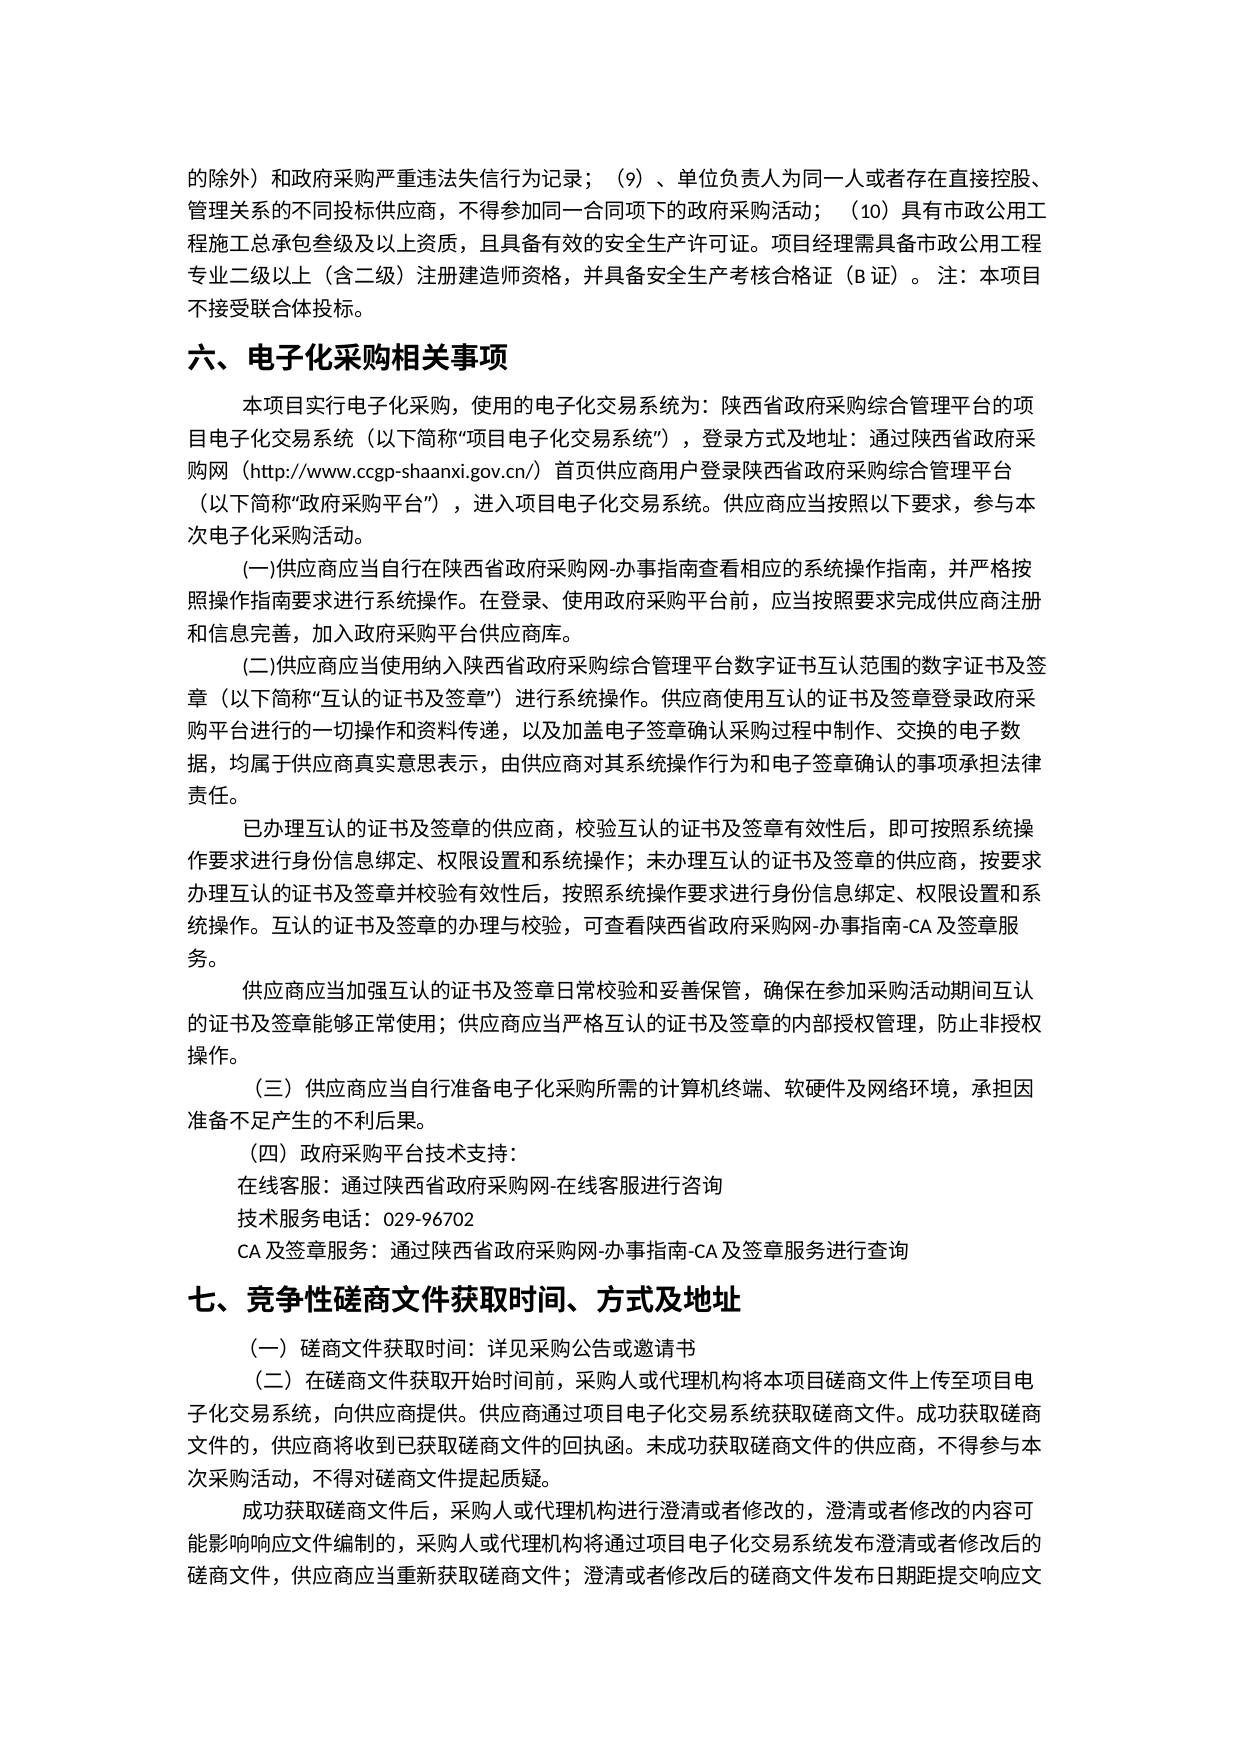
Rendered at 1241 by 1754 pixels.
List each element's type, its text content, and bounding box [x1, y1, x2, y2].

text (一)供应商应当自行在陕西省政府采购网-办事指南查看相应的系统操作指南，并严格按照操作指南要求进行系统操作。在登录、使用政府采购平台前，应当按照要求完成供应商注册和信息完善，加入政府采购平台供应商库。 [187, 552, 1053, 649]
text 已办理互认的证书及签章的供应商，校验互认的证书及签章有效性后，即可按照系统操作要求进行身份信息绑定、权限设置和系统操作；未办理互认的证书及签章的供应商，按要求办理互认的证书及签章并校验有效性后，按照系统操作要求进行身份信息绑定、权限设置和系统操作。互认的证书及签章的办理与校验，可查看陕西省政府采购网-办事指南-CA及签章服务。 [187, 812, 1053, 974]
text （一）磋商文件获取时间：详见采购公告或邀请书 [187, 1332, 1053, 1364]
text 七、竞争性磋商文件获取时间、方式及地址 [187, 1267, 1053, 1332]
text (二)供应商应当使用纳入陕西省政府采购综合管理平台数字证书互认范围的数字证书及签章（以下简称“互认的证书及签章”）进行系统操作。供应商使用互认的证书及签章登录政府采购平台进行的一切操作和资料传递，以及加盖电子签章确认采购过程中制作、交换的电子数据，均属于供应商真实意思表示，由供应商对其系统操作行为和电子签章确认的事项承担法律责任。 [187, 649, 1053, 812]
text （三）供应商应当自行准备电子化采购所需的计算机终端、软硬件及网络环境，承担因准备不足产生的不利后果。 [187, 1072, 1053, 1137]
text 本项目实行电子化采购，使用的电子化交易系统为：陕西省政府采购综合管理平台的项目电子化交易系统（以下简称“项目电子化交易系统”），登录方式及地址：通过陕西省政府采购网（http://www.ccgp-shaanxi.gov.cn/）首页供应商用户登录陕西省政府采购综合管理平台（以下简称“政府采购平台”），进入项目电子化交易系统。供应商应当按照以下要求，参与本次电子化采购活动。 [187, 389, 1053, 552]
text （二）在磋商文件获取开始时间前，采购人或代理机构将本项目磋商文件上传至项目电子化交易系统，向供应商提供。供应商通过项目电子化交易系统获取磋商文件。成功获取磋商文件的，供应商将收到已获取磋商文件的回执函。未成功获取磋商文件的供应商，不得参与本次采购活动，不得对磋商文件提起质疑。 [187, 1364, 1053, 1494]
text 供应商应当加强互认的证书及签章日常校验和妥善保管，确保在参加采购活动期间互认的证书及签章能够正常使用；供应商应当严格互认的证书及签章的内部授权管理，防止非授权操作。 [187, 974, 1053, 1072]
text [187, 162, 1053, 324]
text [187, 1494, 1053, 1592]
text （四）政府采购平台技术支持： [187, 1137, 1053, 1169]
text 技术服务电话：029-96702 [187, 1202, 1053, 1234]
text CA及签章服务：通过陕西省政府采购网-办事指南-CA及签章服务进行查询 [187, 1234, 1053, 1267]
text 六、电子化采购相关事项 [187, 324, 1053, 389]
text 在线客服：通过陕西省政府采购网-在线客服进行咨询 [187, 1169, 1053, 1202]
